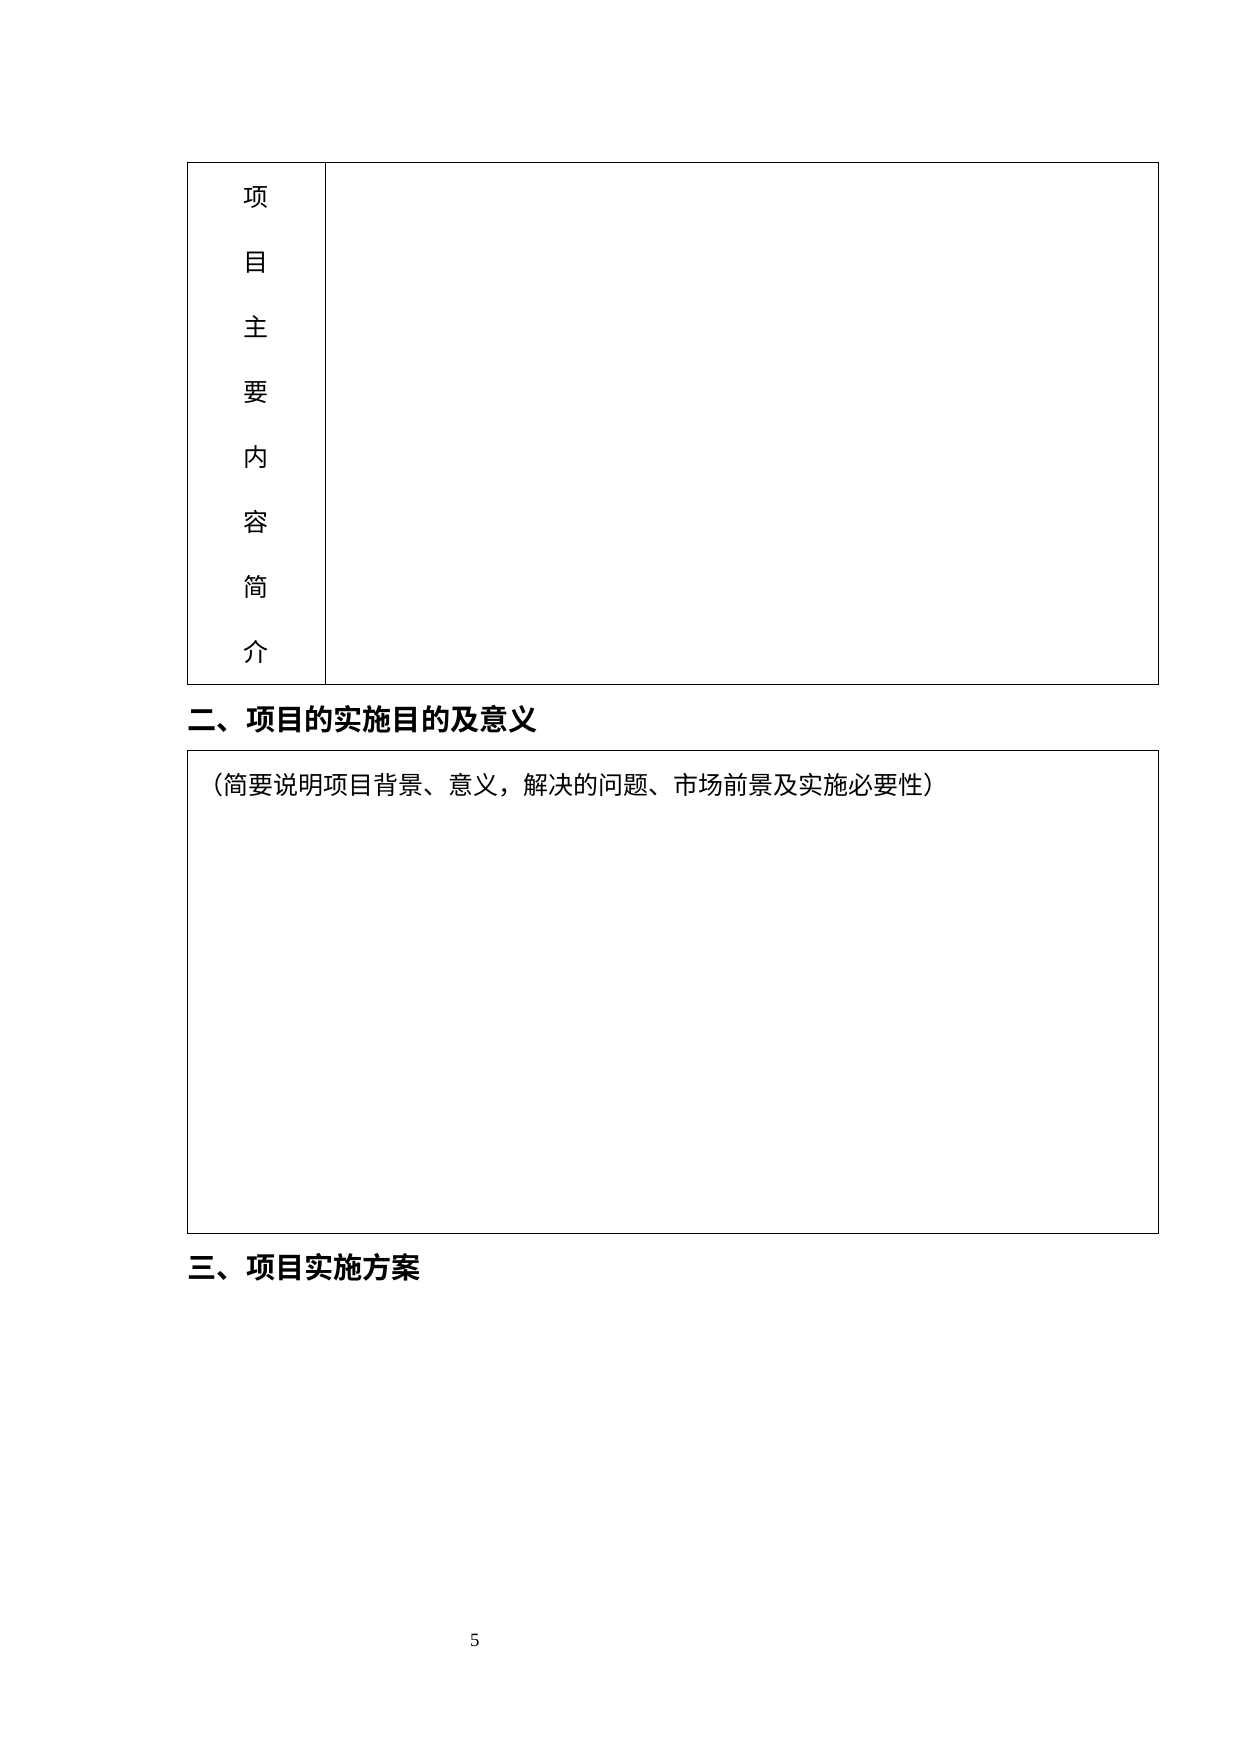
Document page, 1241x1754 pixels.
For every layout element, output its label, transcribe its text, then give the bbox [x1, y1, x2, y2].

text 三、项目实施方案 [187, 1234, 1094, 1298]
table_header （简要说明项目背景、意义，解决的问题、市场前景及实施必要性） [188, 751, 1158, 1232]
table_cell 项 目 主 要 内 容 简 介 [188, 163, 325, 684]
table_cell [326, 163, 1158, 684]
text 二、项目的实施目的及意义 [187, 685, 1094, 750]
